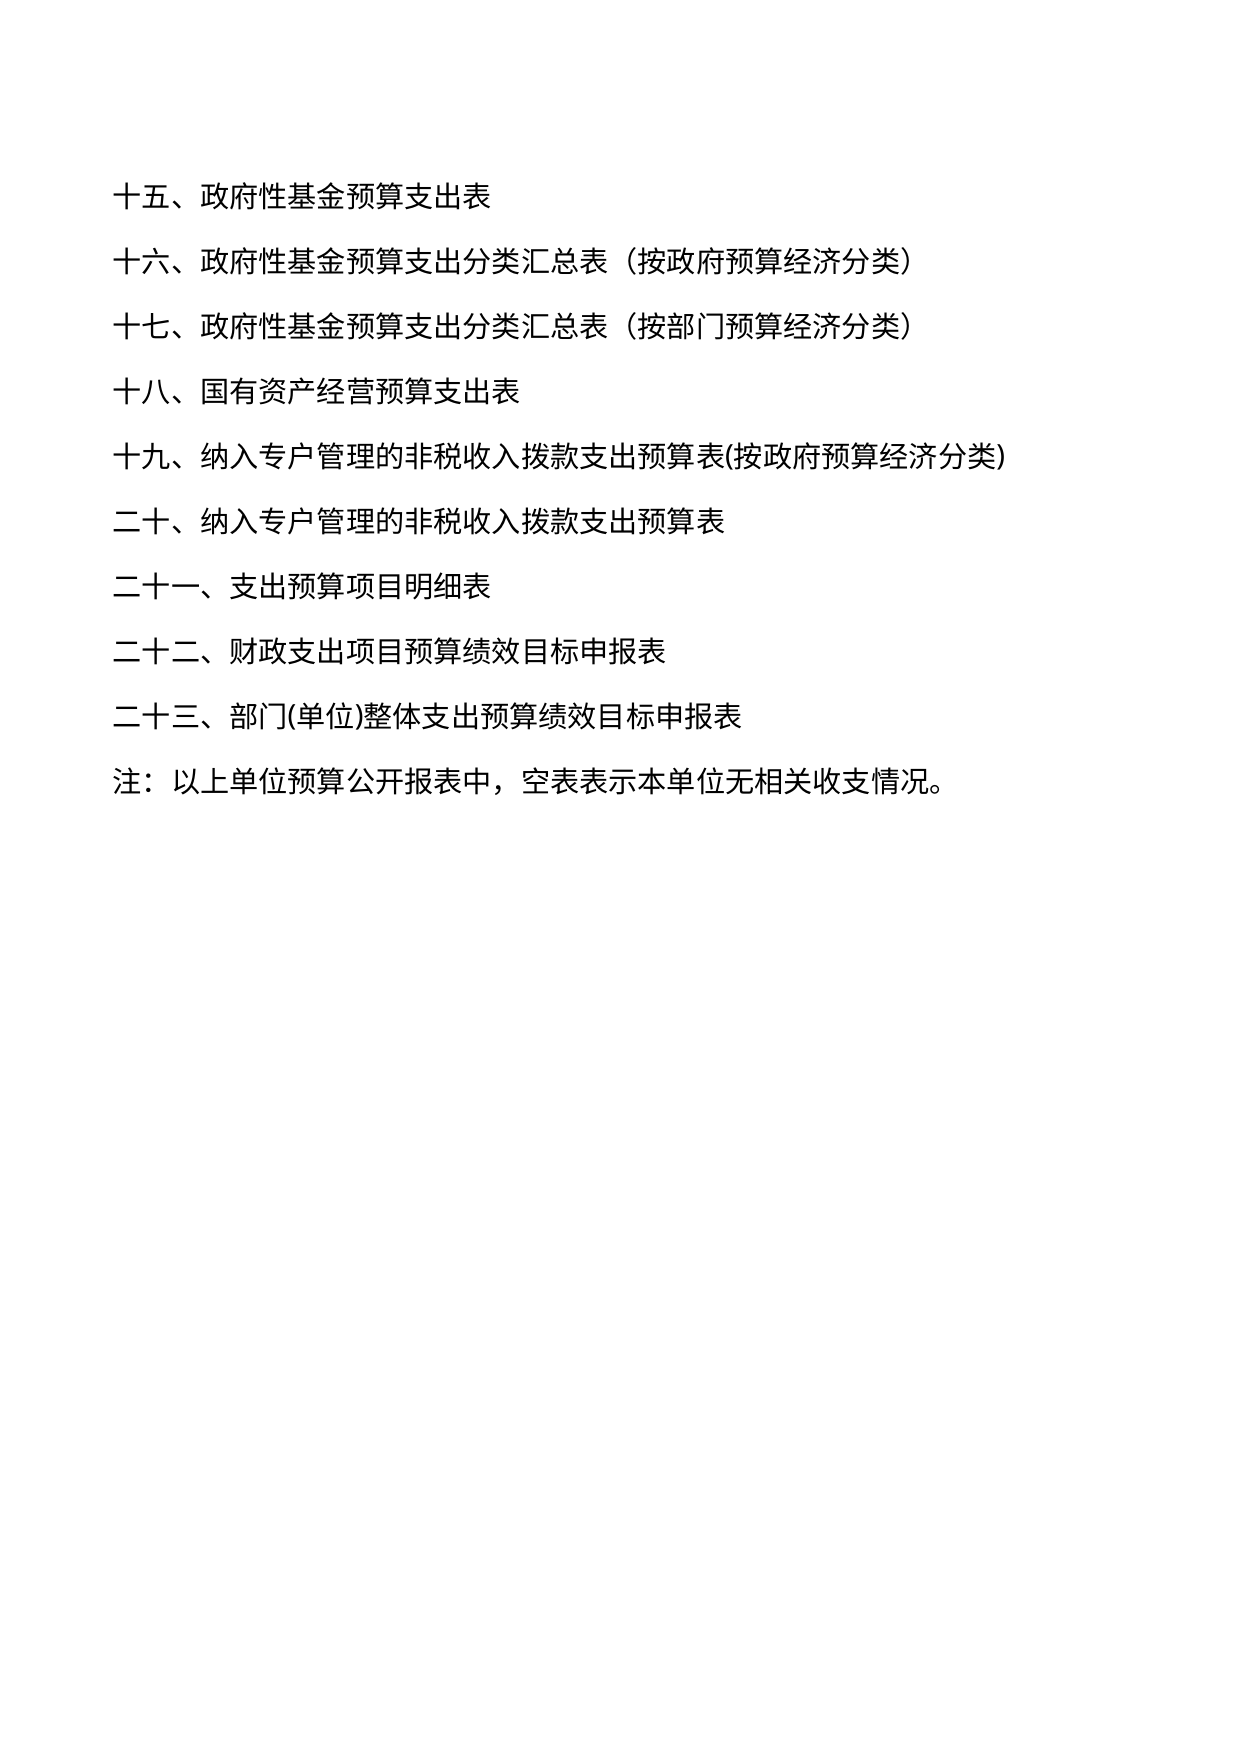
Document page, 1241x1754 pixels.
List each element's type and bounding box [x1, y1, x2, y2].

table_cell [101, 162, 1116, 812]
